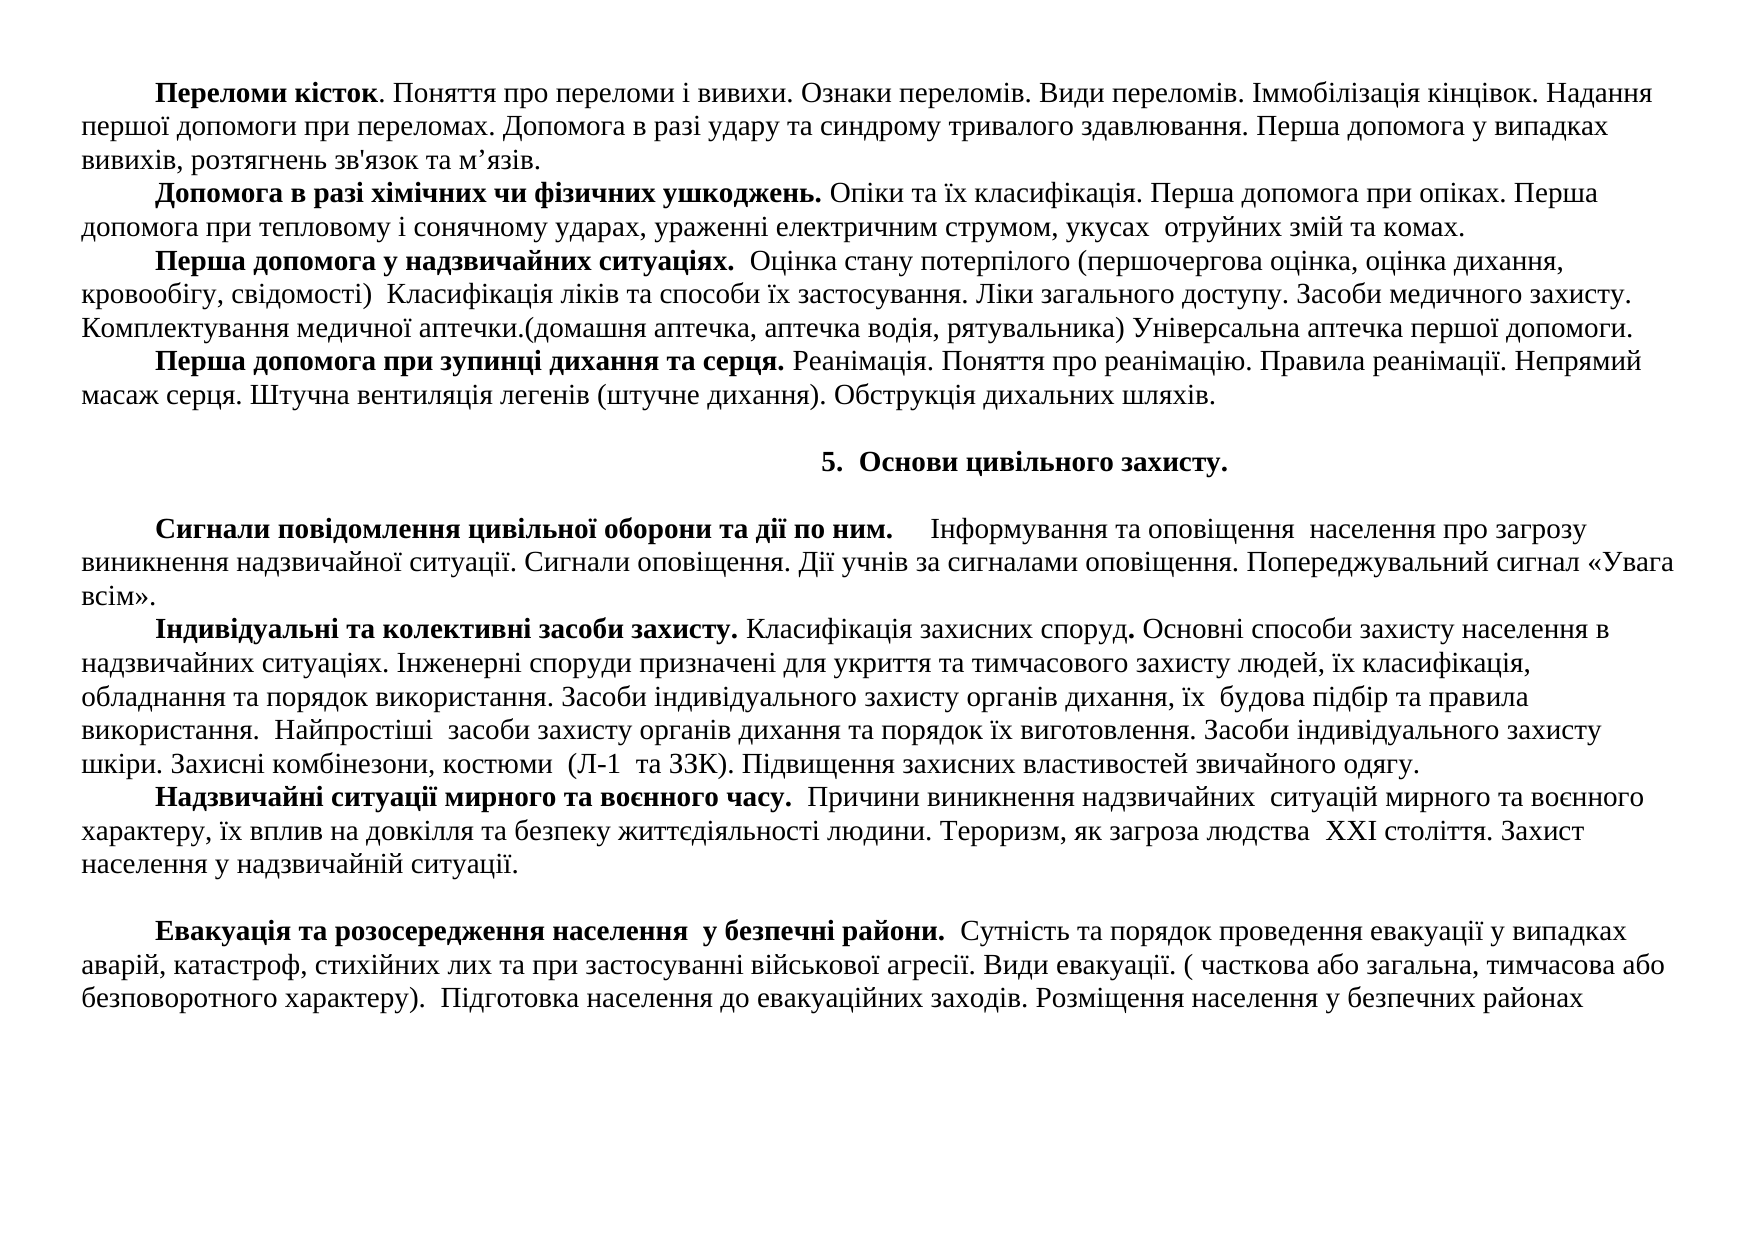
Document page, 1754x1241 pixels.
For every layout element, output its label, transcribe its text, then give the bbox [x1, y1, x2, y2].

text Переломи кісток. Поняття про переломи і вивихи. Ознаки переломів. Види переломів. Іммобілізація кінцівок. Надання першої допомоги при переломах. Допомога в разі удару та синдрому тривалого здавлювання. Перша допомога у випадках вивихів, розтягнень зв'язок та м’язів. [81, 75, 1679, 176]
text Евакуація та розосередження населення у безпечні райони. Сутність та порядок проведення евакуації у випадках аварій, катастроф, стихійних лих та при застосуванні військової агресії. Види евакуації. ( часткова або загальна, тимчасова або безповоротного характеру). Підготовка населення до евакуаційних заходів. Розміщення населення у безпечних районах [81, 913, 1679, 1014]
text Надзвичайні ситуації мирного та воєнного часу. Причини виникнення надзвичайних ситуацій мирного та воєнного характеру, їх вплив на довкілля та безпеку життєдіяльності людини. Тероризм, як загроза людства XXІ століття. Захист населення у надзвичайній ситуації. [81, 779, 1679, 880]
text Допомога в разі хімічних чи фізичних ушкоджень. Опіки та їх класифікація. Перша допомога при опіках. Перша допомога при тепловому і сонячному ударах, ураженні електричним струмом, укусах отруйних змій та комах. [81, 176, 1679, 243]
text Перша допомога у надзвичайних ситуаціях. Оцінка стану потерпілого (першочергова оцінка, оцінка дихання, кровообігу, свідомості) Класифікація ліків та способи їх застосування. Ліки загального доступу. Засоби медичного захисту. Комплектування медичної аптечки.(домашня аптечка, аптечка водія, рятувальника) Універсальна аптечка першої допомоги. [81, 243, 1679, 343]
list Основи цивільного захисту. [370, 444, 1679, 477]
text Сигнали повідомлення цивільної оборони та дії по ним. Інформування та оповіщення населення про загрозу виникнення надзвичайної ситуації. Сигнали оповіщення. Дії учнів за сигналами оповіщення. Попереджувальний сигнал «Увага всім». [81, 511, 1679, 612]
text Перша допомога при зупинці дихання та серця. Реанімація. Поняття про реанімацію. Правила реанімації. Непрямий масаж серця. Штучна вентиляція легенів (штучне дихання). Обструкція дихальних шляхів. [81, 343, 1679, 410]
text Індивідуальні та колективні засоби захисту. Класифікація захисних споруд. Основні способи захисту населення в надзвичайних ситуаціях. Інженерні споруди призначені для укриття та тимчасового захисту людей, їх класифікація, обладнання та порядок використання. Засоби індивідуального захисту органів дихання, їх будова підбір та правила використання. Найпростіші засоби захисту органів дихання та порядок їх виготовлення. Засоби індивідуального захисту шкіри. Захисні комбінезони, костюми (Л-1 та ЗЗК). Підвищення захисних властивостей звичайного одягу. [81, 612, 1679, 779]
